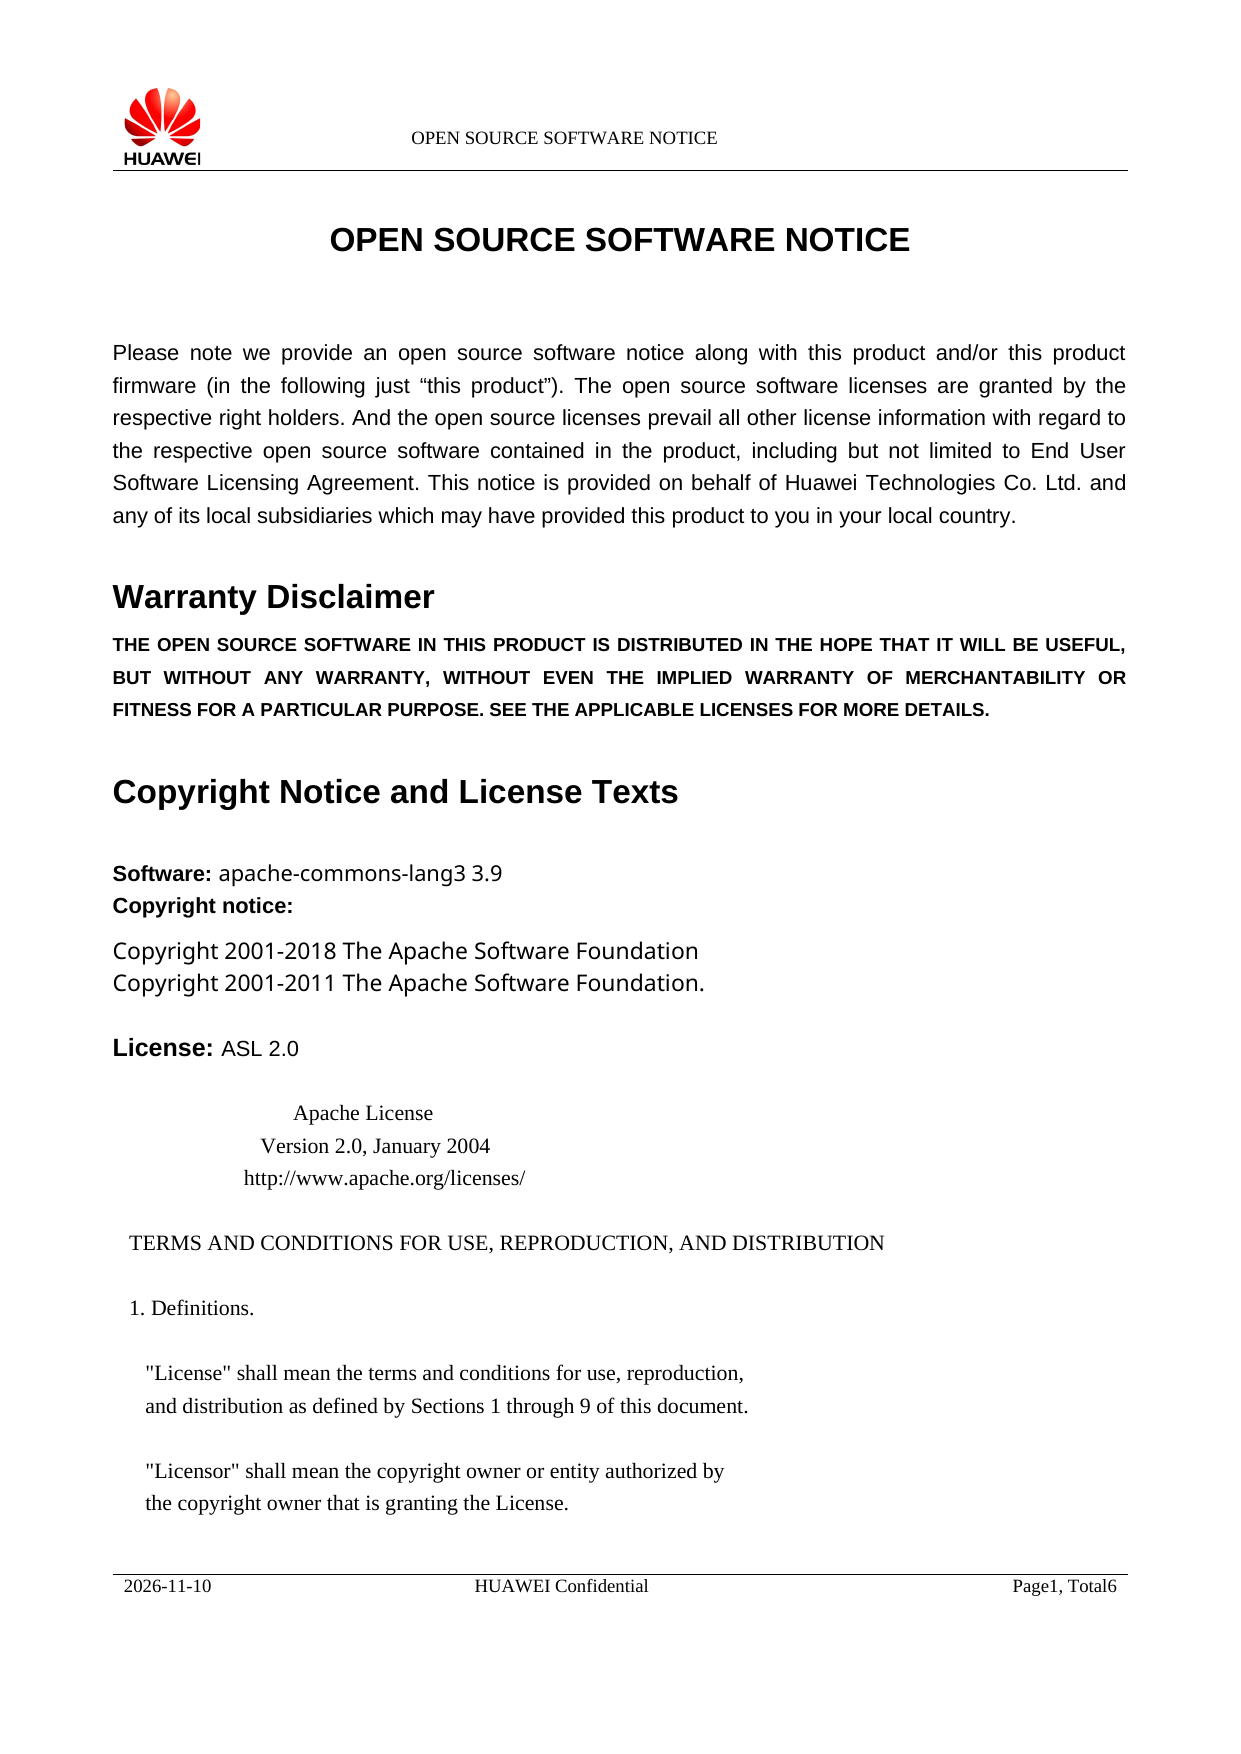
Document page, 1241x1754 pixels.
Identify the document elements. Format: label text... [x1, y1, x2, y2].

title Software: apache-commons-lang3 3.9 [112, 856, 1128, 889]
text Copyright Notice and License Texts [112, 759, 1128, 824]
text OPEN SOURCE SOFTWARE NOTICE [112, 206, 1128, 271]
text The open source software in this product is distributed in the hope that it will be useful, but WITHOUT ANY WARRANTY, without even the implied warranty of MERCHANTABILITY or FITNESS FOR A PARTICULAR PURPOSE. See the applicable licenses for more details. [112, 629, 1128, 726]
picture [124, 88, 201, 165]
text Copyright 2001-2018 The Apache Software Foundation Copyright 2001-2011 The Apache Software Foundation. [112, 934, 1128, 1031]
text Copyright notice: [112, 889, 1128, 921]
text License: ASL 2.0 [112, 1031, 1128, 1064]
text Warranty Disclaimer [112, 564, 1128, 629]
text Please note we provide an open source software notice along with this product and/or this product firmware (in the following just “this product”). The open source software licenses are granted by the respective right holders. And the open source licenses prevail all other license information with regard to the respective open source software contained in the product, including but not limited to End User Software Licensing Agreement. This notice is provided on behalf of Huawei Technologies Co. Ltd. and any of its local subsidiaries which may have provided this product to you in your local country. [112, 336, 1128, 531]
